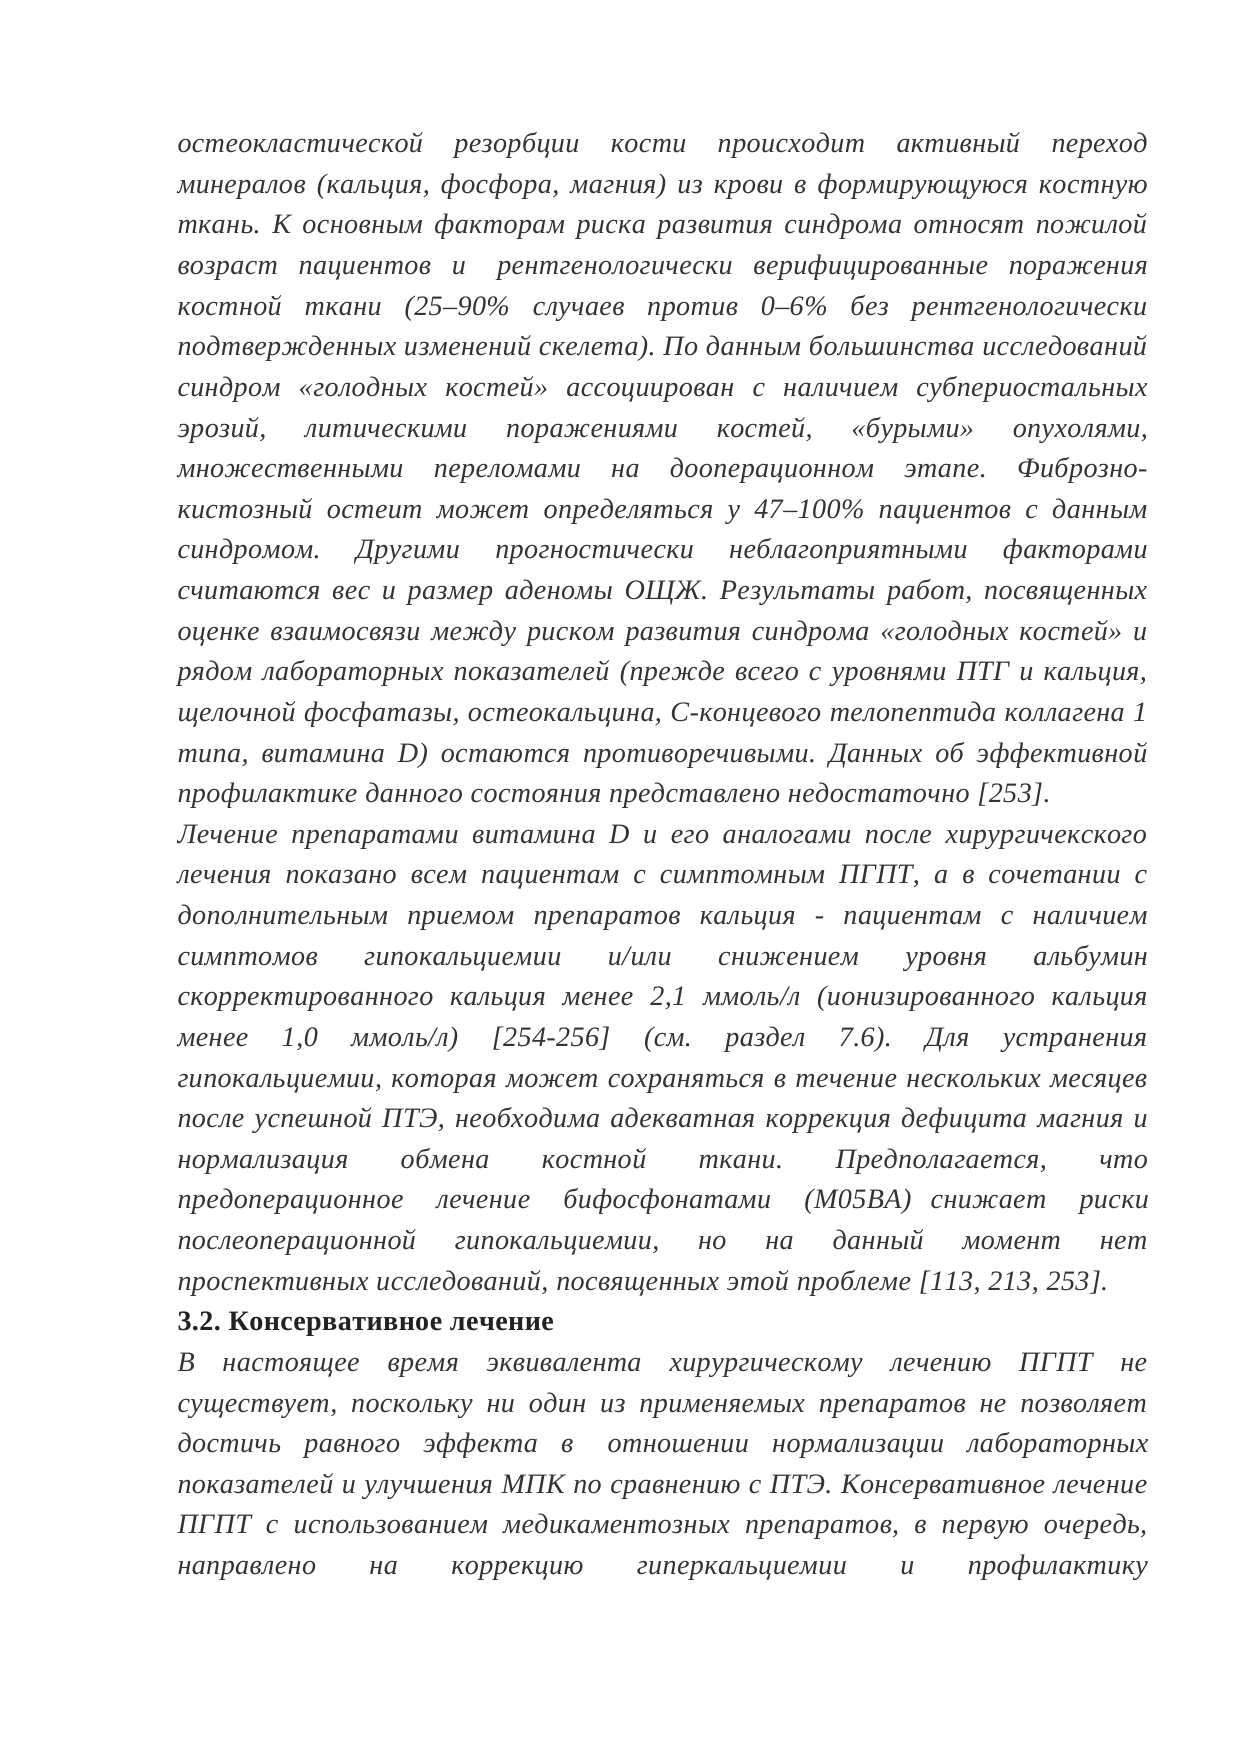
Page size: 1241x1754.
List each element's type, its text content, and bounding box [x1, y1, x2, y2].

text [177, 1337, 1152, 1581]
text 3.2. Консервативное лечение [177, 1296, 1152, 1337]
text Лечение препаратами витамина D и его аналогами после хирургичекского лечения показано всем пациентам с симптомным ПГПТ, а в сочетании с дополнительным приемом препаратов кальция - пациентам с наличием симптомов гипокальциемии и/или снижением уровня альбумин скорректированного кальция менее 2,1 ммоль/л (ионизированного кальция менее 1,0 ммоль/л) [254-256] (см. раздел 7.6). Для устранения гипокальциемии, которая может сохраняться в течение нескольких месяцев после успешной ПТЭ, необходима адекватная коррекция дефицита магния и нормализация обмена костной ткани. Предполагается, что предоперационное лечение бифосфонатами (M05BA) снижает риски послеоперационной гипокальциемии, но на данный момент нет проспективных исследований, посвященных этой проблеме [113, 213, 253]. [177, 809, 1152, 1296]
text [177, 118, 1152, 809]
